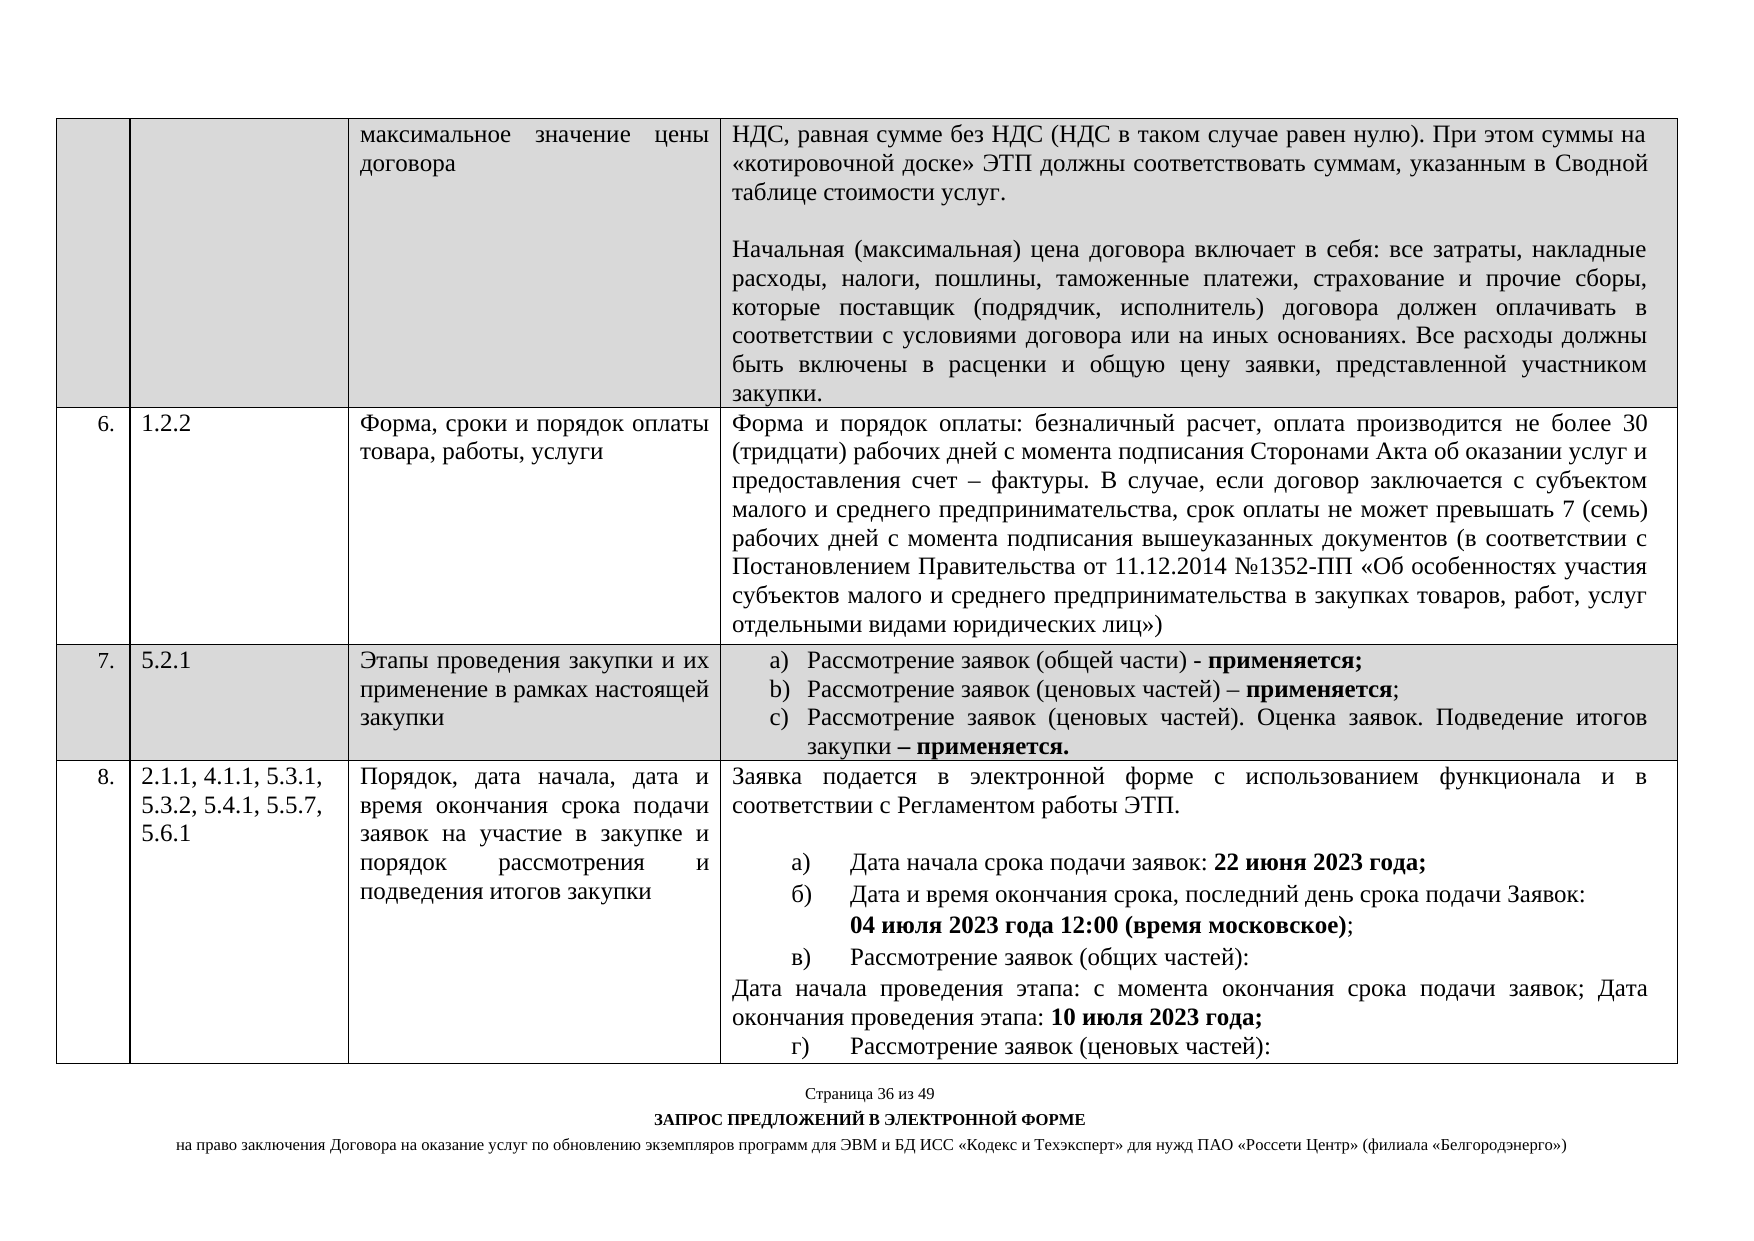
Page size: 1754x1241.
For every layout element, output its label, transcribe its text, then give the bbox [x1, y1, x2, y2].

table_cell [57, 761, 129, 1063]
table_cell [57, 645, 129, 760]
table_cell Форма, сроки и порядок оплаты товара, работы, услуги [349, 408, 720, 644]
table_cell Рассмотрение заявок (общей части) - применяется; Рассмотрение заявок (ценовых частей) – применяется; Рассмотрение заявок (ценовых частей). Оценка заявок. Подведение итогов закупки – применяется. [721, 645, 1677, 760]
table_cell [131, 119, 348, 407]
table_cell Форма и порядок оплаты: безналичный расчет, оплата производится не более 30 (тридцати) рабочих дней с момента подписания Сторонами Акта об оказании услуг и предоставления счет – фактуры. В случае, если договор заключается с субъектом малого и среднего предпринимательства, срок оплаты не может превышать 7 (семь) рабочих дней с момента подписания вышеуказанных документов (в соответствии с Постановлением Правительства от 11.12.2014 №1352-ПП «Об особенностях участия субъектов малого и среднего предпринимательства в закупках товаров, работ, услуг отдельными видами юридических лиц») [721, 408, 1677, 644]
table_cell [131, 761, 348, 1063]
table_cell 1.2.2 [131, 408, 348, 644]
table_cell Этапы проведения закупки и их применение в рамках настоящей закупки [349, 645, 720, 760]
table_cell 5.2.1 [131, 645, 348, 760]
table_cell [57, 408, 129, 644]
table_cell [57, 119, 129, 407]
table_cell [721, 119, 1677, 407]
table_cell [721, 761, 1677, 1063]
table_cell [349, 761, 720, 1063]
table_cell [349, 119, 720, 407]
